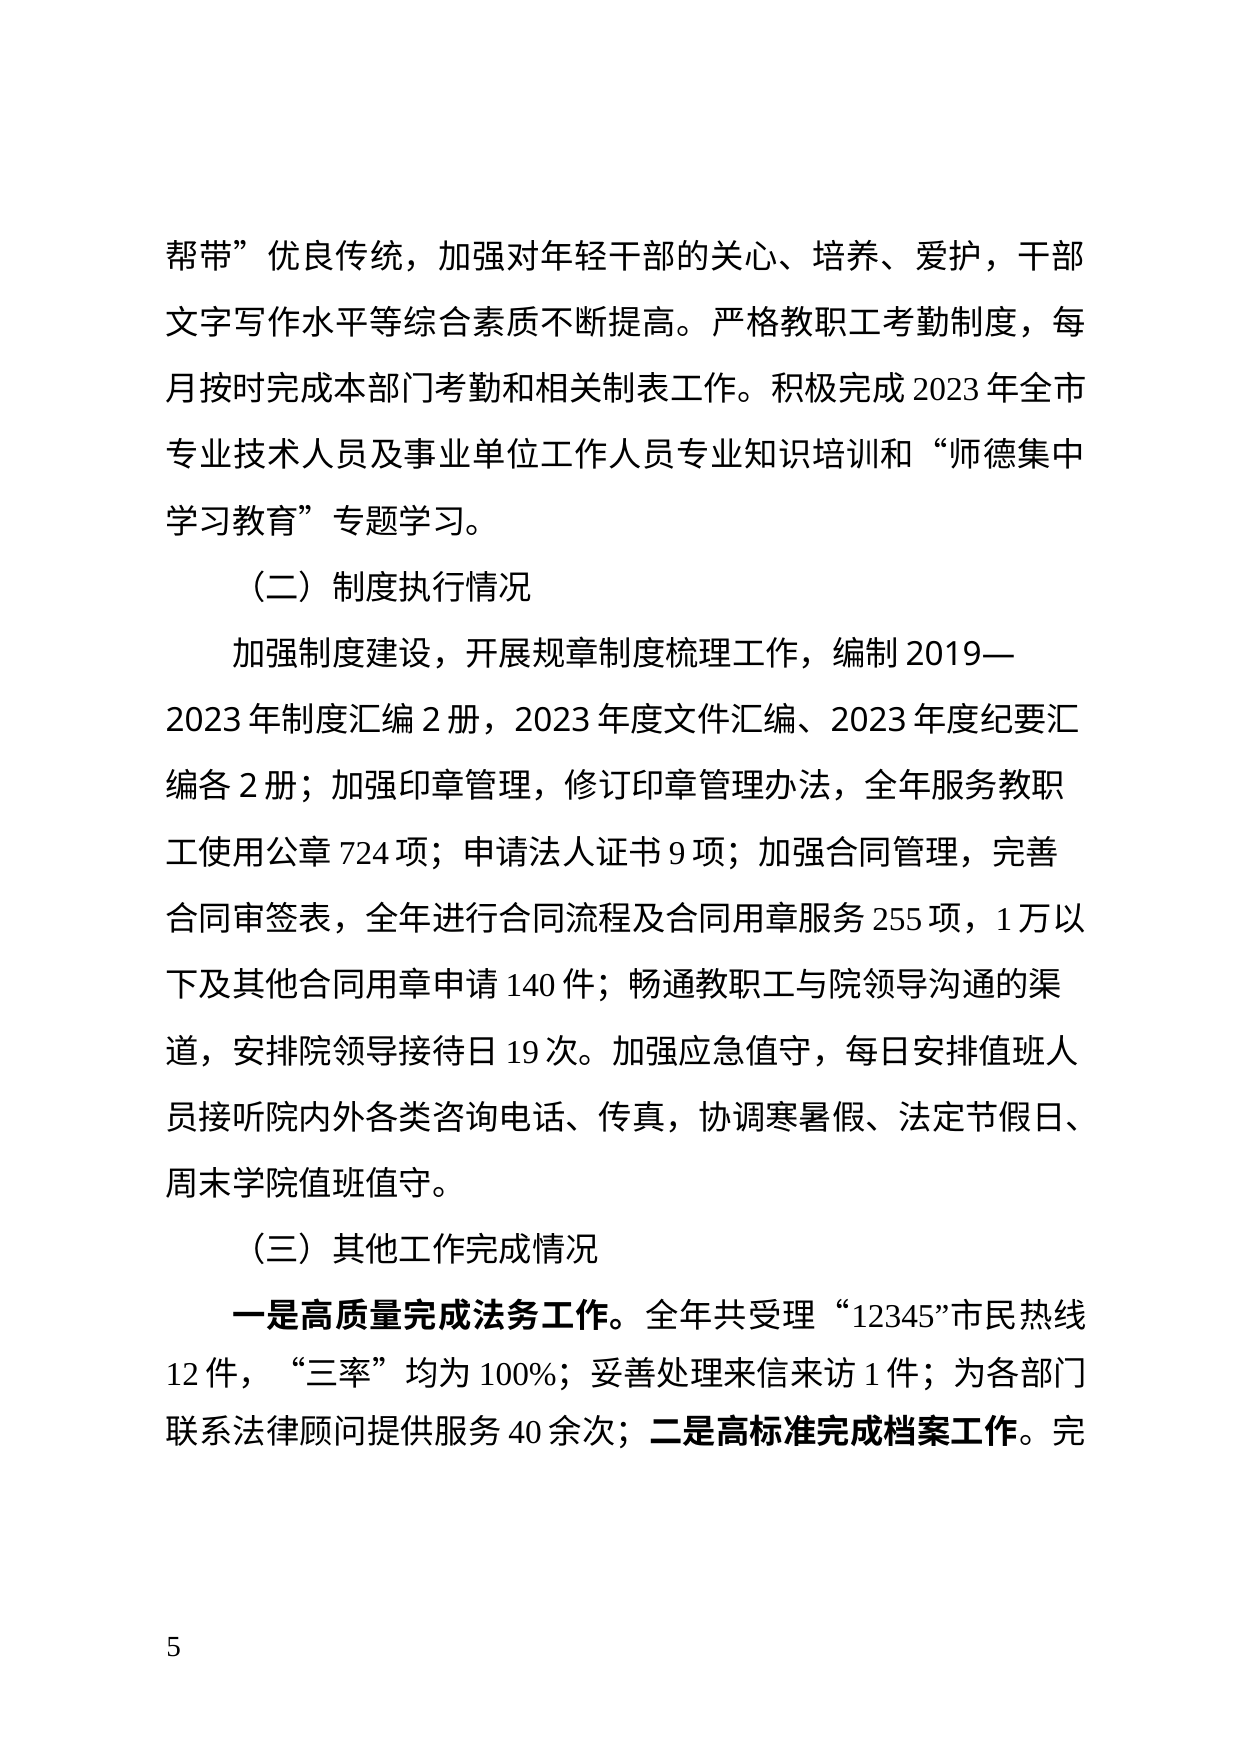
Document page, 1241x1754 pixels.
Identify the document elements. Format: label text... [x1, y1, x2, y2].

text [165, 1280, 1087, 1520]
text （三）其他工作完成情况 [165, 1214, 1087, 1280]
text （二）制度执行情况 [165, 552, 1087, 618]
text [165, 220, 1087, 552]
text 加强制度建设，开展规章制度梳理工作，编制2019—2023年制度汇编2册，2023年度文件汇编、2023年度纪要汇编各2册；加强印章管理，修订印章管理办法，全年服务教职工使用公章724项；申请法人证书9项；加强合同管理，完善合同审签表，全年进行合同流程及合同用章服务255项，1万以下及其他合同用章申请140件；畅通教职工与院领导沟通的渠道，安排院领导接待日19次。加强应急值守，每日安排值班人员接听院内外各类咨询电话、传真，协调寒暑假、法定节假日、周末学院值班值守。 [165, 618, 1087, 1214]
